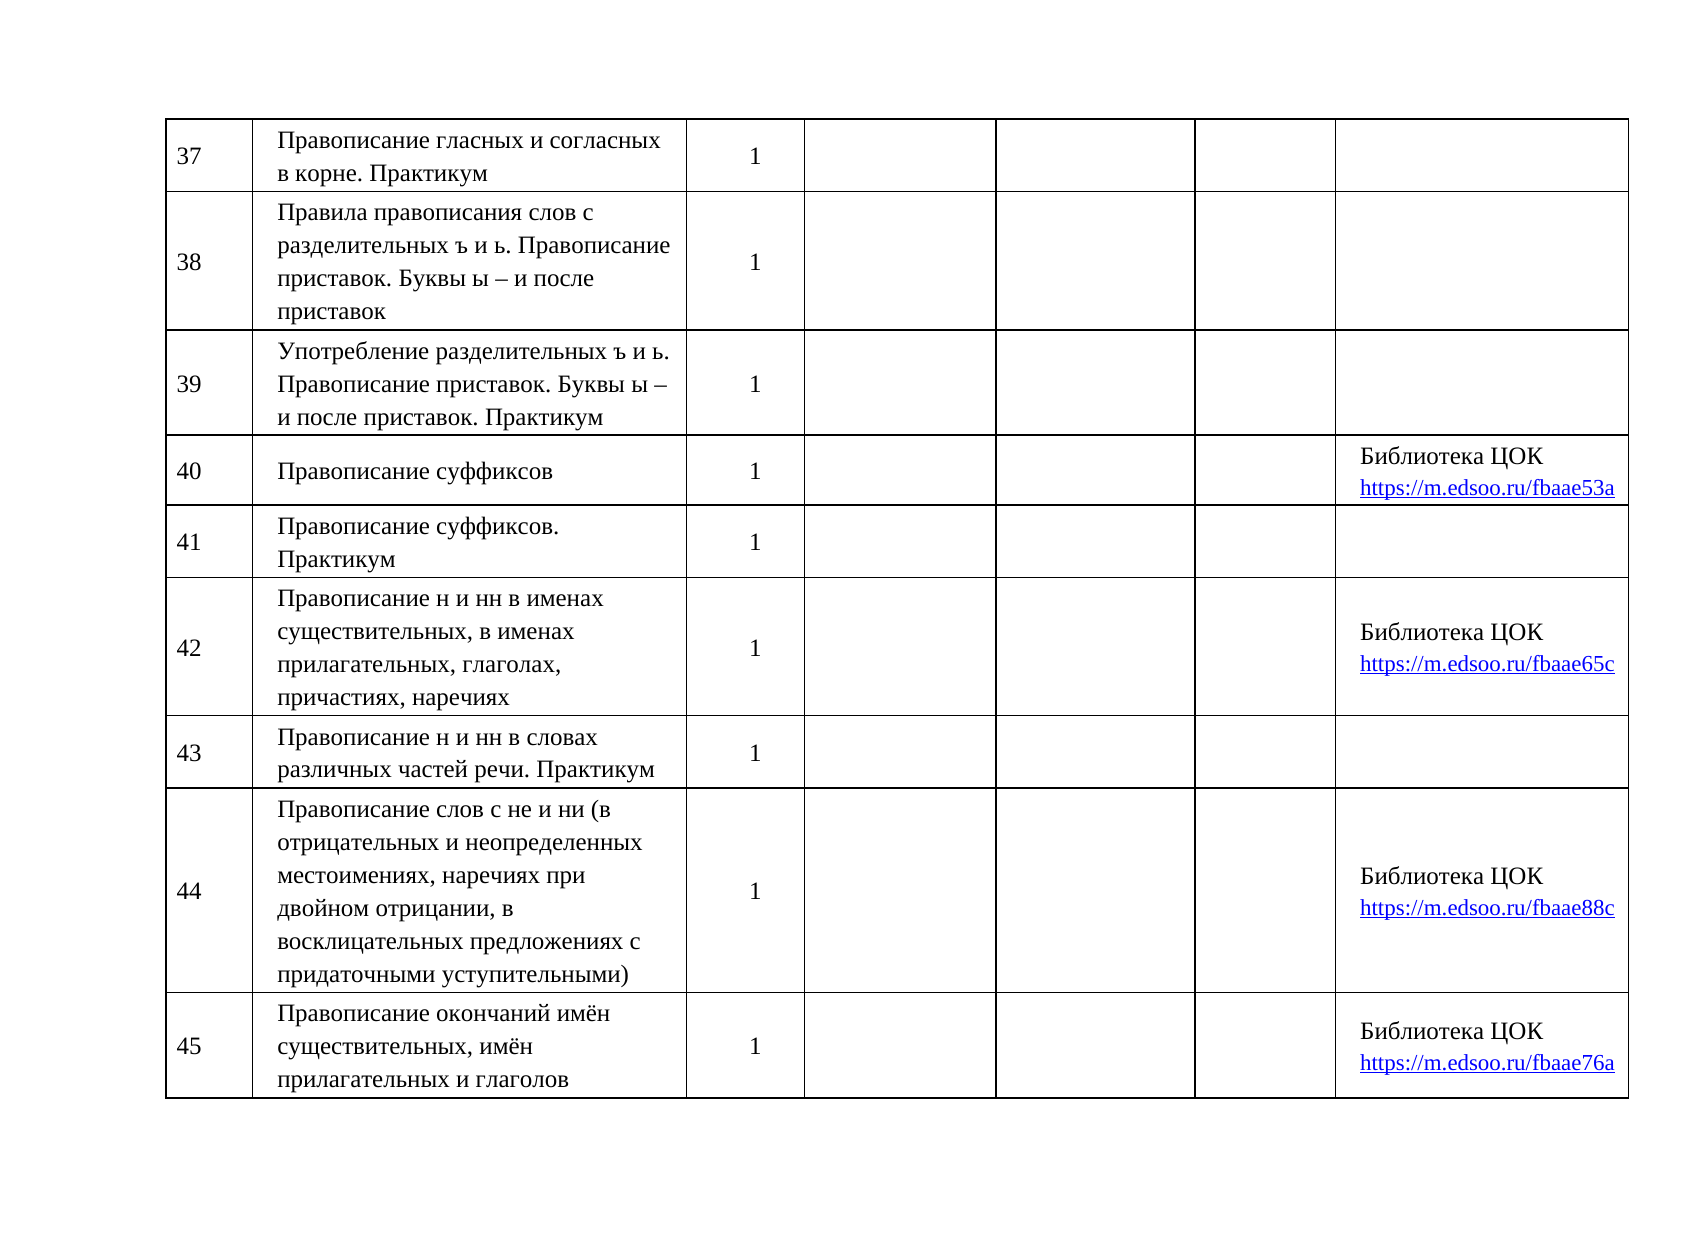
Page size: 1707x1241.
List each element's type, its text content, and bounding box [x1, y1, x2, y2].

table_cell 1 [687, 993, 804, 1097]
table_cell [1196, 192, 1335, 329]
table_cell [997, 192, 1194, 329]
table_cell [1196, 789, 1335, 992]
table_cell Библиотека ЦОК https://m.edsoo.ru/fbaae88c [1336, 789, 1628, 992]
table_cell Библиотека ЦОК https://m.edsoo.ru/fbaae76a [1336, 993, 1628, 1097]
table_cell Правописание н и нн в именах существительных, в именах прилагательных, глаголах, причастиях, наречиях [253, 578, 686, 715]
table_cell 1 [687, 716, 804, 787]
table_cell [1196, 716, 1335, 787]
table_cell 40 [167, 436, 252, 504]
table_cell [997, 993, 1194, 1097]
table_cell [997, 578, 1194, 715]
table_cell 1 [687, 578, 804, 715]
table_cell [1196, 578, 1335, 715]
table_cell 1 [687, 506, 804, 576]
table_cell Библиотека ЦОК https://m.edsoo.ru/fbaae65c [1336, 578, 1628, 715]
table_cell [805, 789, 995, 992]
table_cell [1196, 436, 1335, 504]
table_cell 45 [167, 993, 252, 1097]
table_cell [805, 120, 995, 191]
table_cell [1336, 331, 1628, 434]
table_cell 42 [167, 578, 252, 715]
table_cell 39 [167, 331, 252, 434]
table_cell [805, 578, 995, 715]
table_cell [805, 506, 995, 576]
table_cell Правописание гласных и согласных в корне. Практикум [253, 120, 686, 191]
table_cell Правописание суффиксов [253, 436, 686, 504]
table_cell [805, 993, 995, 1097]
table_cell [1196, 506, 1335, 576]
table_cell [1196, 993, 1335, 1097]
table_cell [1196, 120, 1335, 191]
table_cell [1336, 192, 1628, 329]
table_cell 41 [167, 506, 252, 576]
table_cell [997, 506, 1194, 576]
table_cell Библиотека ЦОК https://m.edsoo.ru/fbaae53a [1336, 436, 1628, 504]
table_cell [1336, 120, 1628, 191]
table_cell Правописание слов с не и ни (в отрицательных и неопределенных местоимениях, наречиях при двойном отрицании, в восклицательных предложениях с придаточными уступительными) [253, 789, 686, 992]
table_cell 1 [687, 120, 804, 191]
table_cell [997, 120, 1194, 191]
table_cell [805, 192, 995, 329]
table_cell Употребление разделительных ъ и ь. Правописание приставок. Буквы ы – и после приставок. Практикум [253, 331, 686, 434]
table_cell [997, 331, 1194, 434]
table_cell [997, 716, 1194, 787]
table_cell Правописание н и нн в словах различных частей речи. Практикум [253, 716, 686, 787]
table_cell [805, 331, 995, 434]
table_cell Правописание окончаний имён существительных, имён прилагательных и глаголов [253, 993, 686, 1097]
table_cell [1336, 716, 1628, 787]
table_cell [997, 436, 1194, 504]
table_cell 1 [687, 192, 804, 329]
table_cell Правописание суффиксов. Практикум [253, 506, 686, 576]
table_cell 1 [687, 436, 804, 504]
table_cell [805, 716, 995, 787]
table_cell 44 [167, 789, 252, 992]
table_cell [805, 436, 995, 504]
table_cell [1336, 506, 1628, 576]
table_cell 37 [167, 120, 252, 191]
table_cell 38 [167, 192, 252, 329]
table_cell [1196, 331, 1335, 434]
table_cell 43 [167, 716, 252, 787]
table_cell 1 [687, 331, 804, 434]
table_cell 1 [687, 789, 804, 992]
table_cell Правила правописания слов с разделительных ъ и ь. Правописание приставок. Буквы ы – и после приставок [253, 192, 686, 329]
table_cell [997, 789, 1194, 992]
